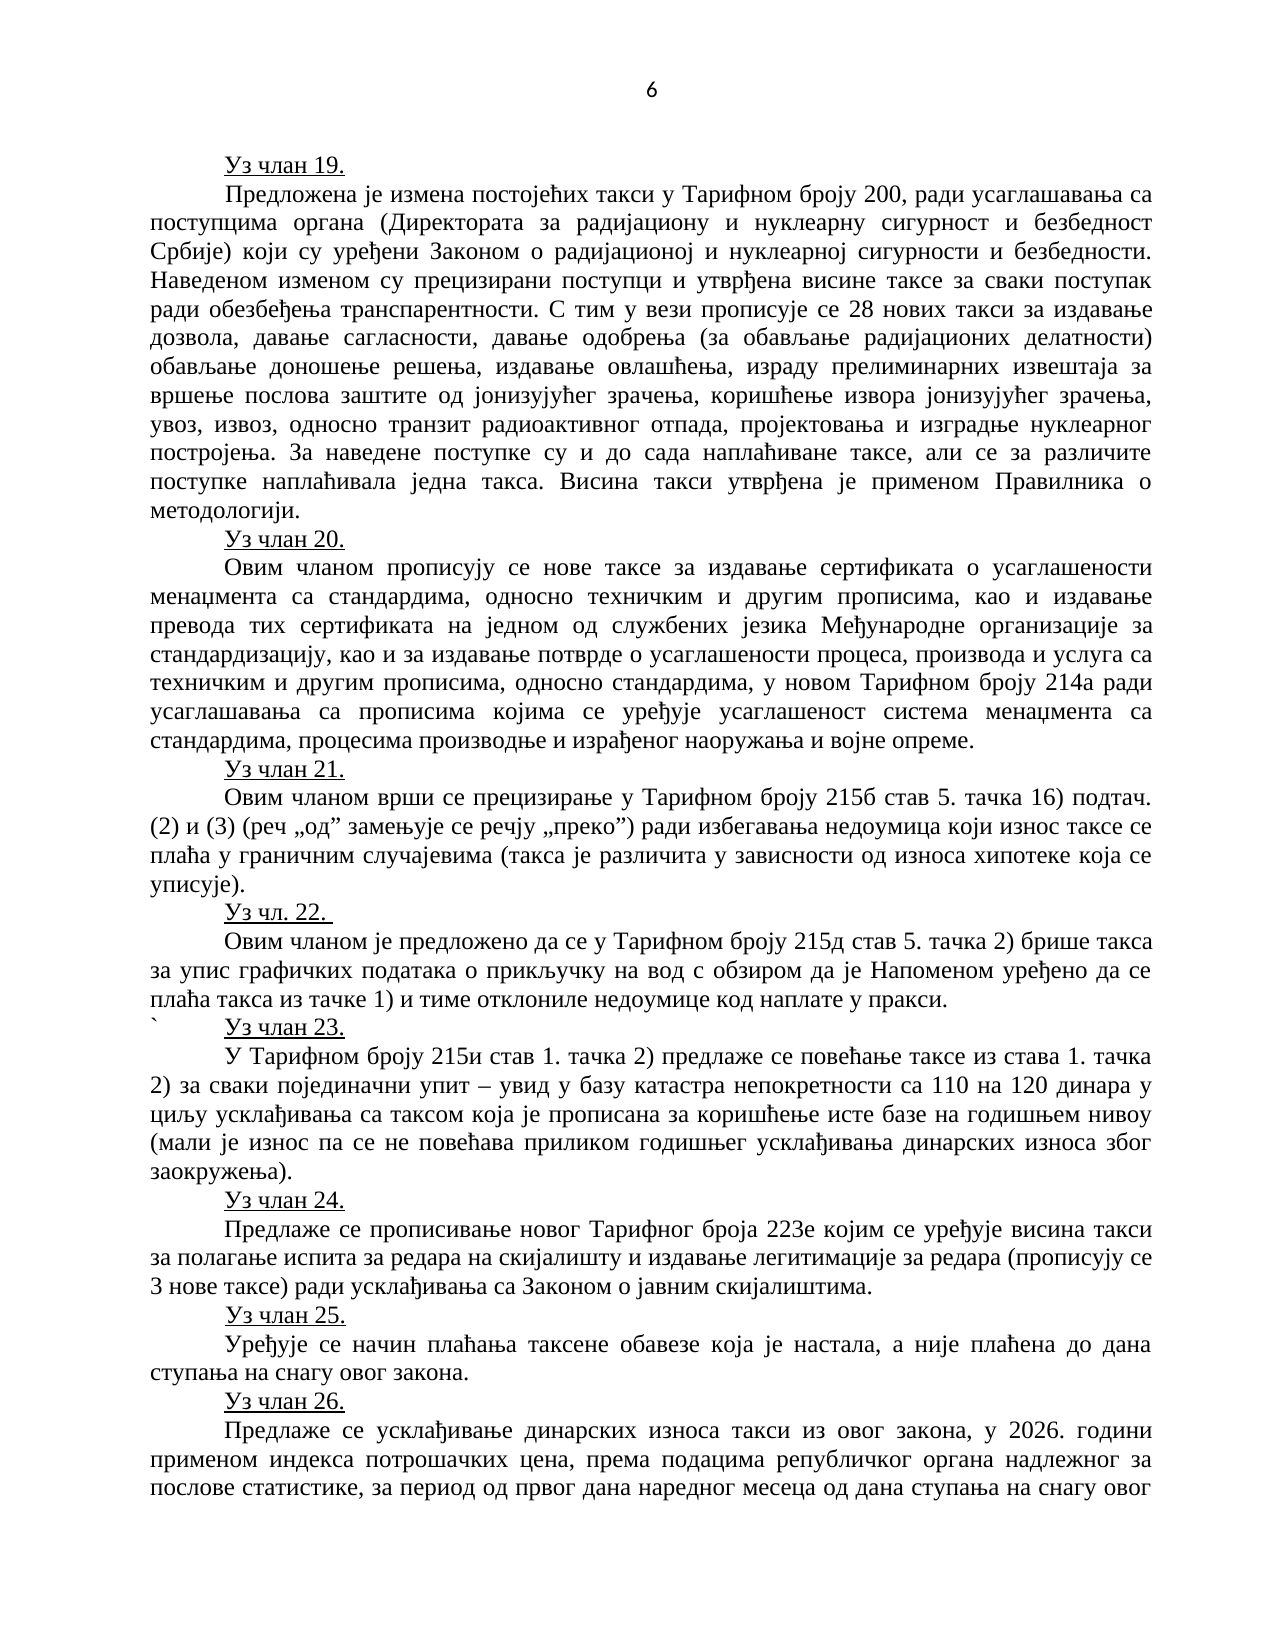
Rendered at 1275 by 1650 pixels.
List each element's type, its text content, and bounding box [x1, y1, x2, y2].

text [150, 1415, 1153, 1501]
text ` Уз члан 23. [150, 1012, 1153, 1041]
text Овим чланом прописују се нове таксе за издавање сертификата о усаглашености менаџмента са стандардима, односно техничким и другим прописима, као и издавање превода тих сертификата на једном од службених језика Међународне организације за стандардизацију, као и за издавање потврде о усаглашености процеса, производа и услуга са техничким и другим прописима, односно стандардима, у новом Тарифном броју 214а ради усаглашавања са прописима којима се уређује усаглашеност система менаџмента са стандардима, процесима производње и израђеног наоружања и војне опреме. [150, 552, 1154, 754]
text Уз члан 20. [150, 524, 1154, 552]
text Овим чланом врши се прецизирање у Тарифном броју 215б став 5. тачка 16) подтач. (2) и (3) (реч „одˮ замењује се речју „прекоˮ) ради избегавања недоумица који износ таксе се плаћа у граничним случајевима (такса је различита у зависности од износа хипотеке која се уписује). [149, 782, 1153, 897]
text Уз члан 26. [150, 1386, 1153, 1415]
text Предлаже се прописивање новог Тарифног броја 223е којим се уређује висина такси за полагање испита за редара на скијалишту и издавање легитимације за редара (прописују се 3 нове таксе) ради усклађивања са Законом о јавним скијалиштима. [150, 1214, 1153, 1300]
text Уз члан 21. [150, 754, 1154, 782]
text Овим чланом је предложено да се у Тарифном броју 215д став 5. тачка 2) брише такса за упис графичких података о прикључку на вод с обзиром да је Напоменом уређено да се плаћа такса из тачке 1) и тиме отклониле недоумице код наплате у пракси. [150, 926, 1153, 1012]
text Уз члан 19. [150, 150, 1154, 179]
text У Тарифном броју 215и став 1. тачка 2) предлаже се повећање таксе из става 1. тачка 2) за сваки појединачни упит – увид у базу катастра непокретности са 110 на 120 динара у циљу усклађивања са таксом која је прописана за коришћење исте базе на годишњем нивоу (мали је износ па се не повећава приликом годишњег усклађивања динарских износа због заокружења). [150, 1041, 1153, 1185]
text Уз члан 24. [150, 1185, 1153, 1214]
text Уређује се начин плаћања таксене обавезе која је настала, а није плаћена до дана ступања на снагу овог закона. [150, 1329, 1153, 1386]
text Предложена је измена постојећих такси у Тарифном броју 200, ради усаглашавања са поступцима органа (Директората за радијациону и нуклеарну сигурност и безбедност Србије) који су уређени Законом о радијационој и нуклеарној сигурности и безбедности. Наведеном изменом су прецизирани поступци и утврђена висине таксе за сваки поступак ради обезбеђења транспарентности. С тим у вези прописује се 28 нових такси за издавање дозвола, давање сагласности, давање одобрења (за обављање радијационих делатности) обављање доношење решења, издавање овлашћења, израду прелиминарних извештаја за вршење послова заштите од јонизујућег зрачења, коришћење извора јонизујућег зрачења, увоз, извоз, односно транзит радиоактивног отпада, пројектовања и изградње нуклеарног постројења. За наведене поступке су и до сада наплаћиване таксе, али се за различите поступке наплаћивала једна такса. Висина такси утврђена је применом Правилника о методологији. [150, 179, 1153, 524]
text Уз чл. 22. [149, 897, 1153, 926]
text Уз члан 25. [150, 1300, 1153, 1329]
